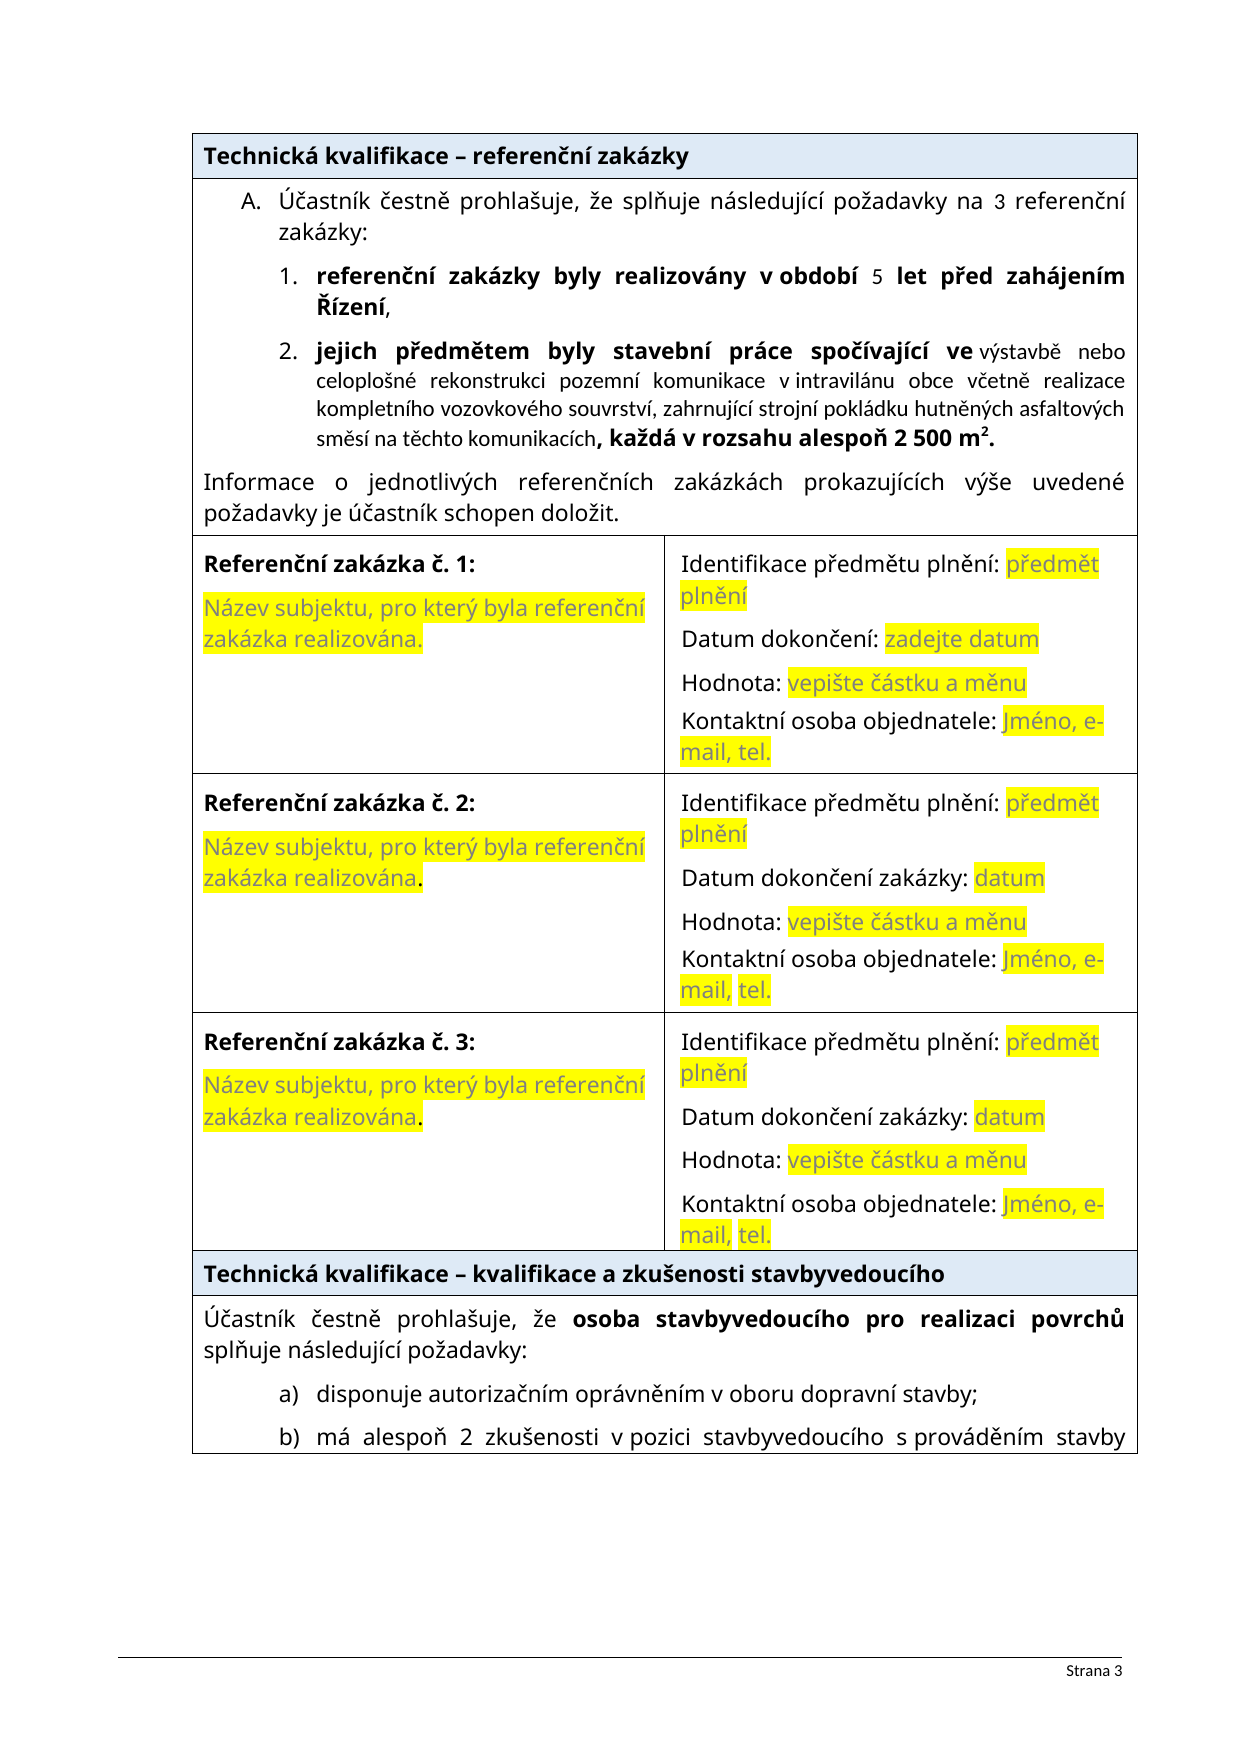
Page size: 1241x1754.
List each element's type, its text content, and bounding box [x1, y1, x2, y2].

table_cell Identifikace předmětu plnění: Datum dokončení: Hodnota: Kontaktní osoba objednatele: [665, 536, 1137, 773]
table_cell Technická kvalifikace – referenční zakázky [193, 134, 1137, 178]
table_cell Referenční zakázka č. 1: [193, 536, 664, 773]
table_cell Technická kvalifikace – kvalifikace a zkušenosti stavbyvedoucího [193, 1251, 1137, 1295]
table_cell Referenční zakázka č. 3: [193, 1013, 664, 1250]
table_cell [193, 1296, 1137, 1452]
table_cell Referenční zakázka č. 2: [193, 774, 664, 1012]
table_cell Účastník čestně prohlašuje, že splňuje následující požadavky na referenční zakázky: referenční zakázky byly realizovány v období let před zahájením Řízení, jejich předmětem byly spočívající ve , každá v rozsahu alespoň 2 500 m2. Informace o jednotlivých referenčních zakázkách prokazujících výše uvedené požadavky je účastník schopen doložit. [193, 179, 1137, 535]
table_cell Identifikace předmětu plnění: Datum dokončení zakázky: Hodnota: Kontaktní osoba objednatele: [665, 774, 1137, 1012]
table_cell Identifikace předmětu plnění: Datum dokončení zakázky: Hodnota: Kontaktní osoba objednatele: [665, 1013, 1137, 1250]
